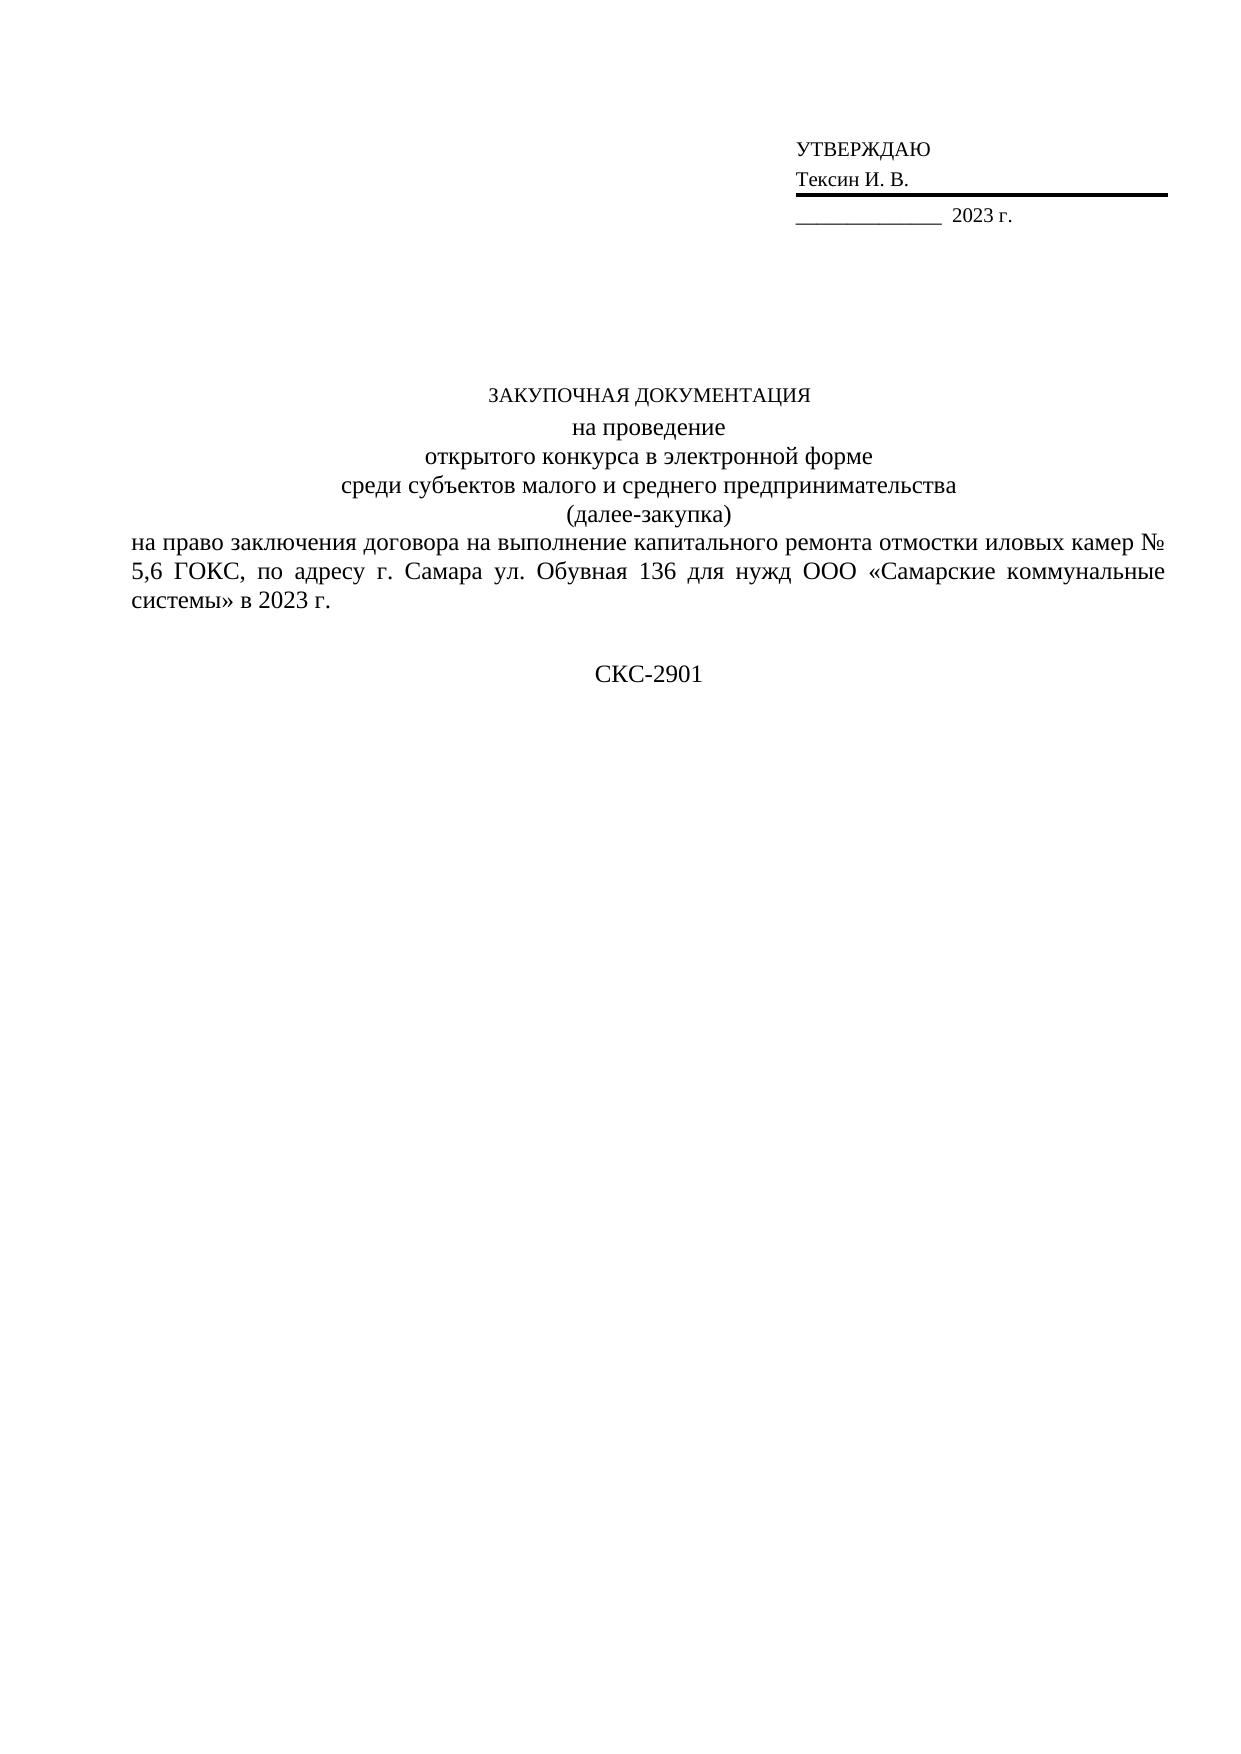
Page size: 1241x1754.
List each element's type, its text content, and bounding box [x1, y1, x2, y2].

text на проведение [131, 412, 1166, 441]
text ЗАКУПОЧНАЯ ДОКУМЕНТАЦИЯ [131, 382, 1168, 407]
text ______________ 2023 г. [796, 202, 1168, 227]
text СКС-2901 [131, 659, 1166, 688]
text (далее-закупка) [131, 499, 1166, 527]
text УТВЕРЖДАЮ [796, 137, 1168, 161]
text на право заключения договора на выполнение капитального ремонта отмостки иловых камер № 5,6 ГОКС, по адресу г. Самара ул. Обувная 136 для нужд ООО «Самарские коммунальные системы» в 2023 г. [131, 527, 1166, 614]
text Тексин И. В. [796, 167, 1168, 193]
text среди субъектов малого и среднего предпринимательства [131, 470, 1166, 499]
text открытого конкурса в электронной форме [131, 441, 1166, 470]
